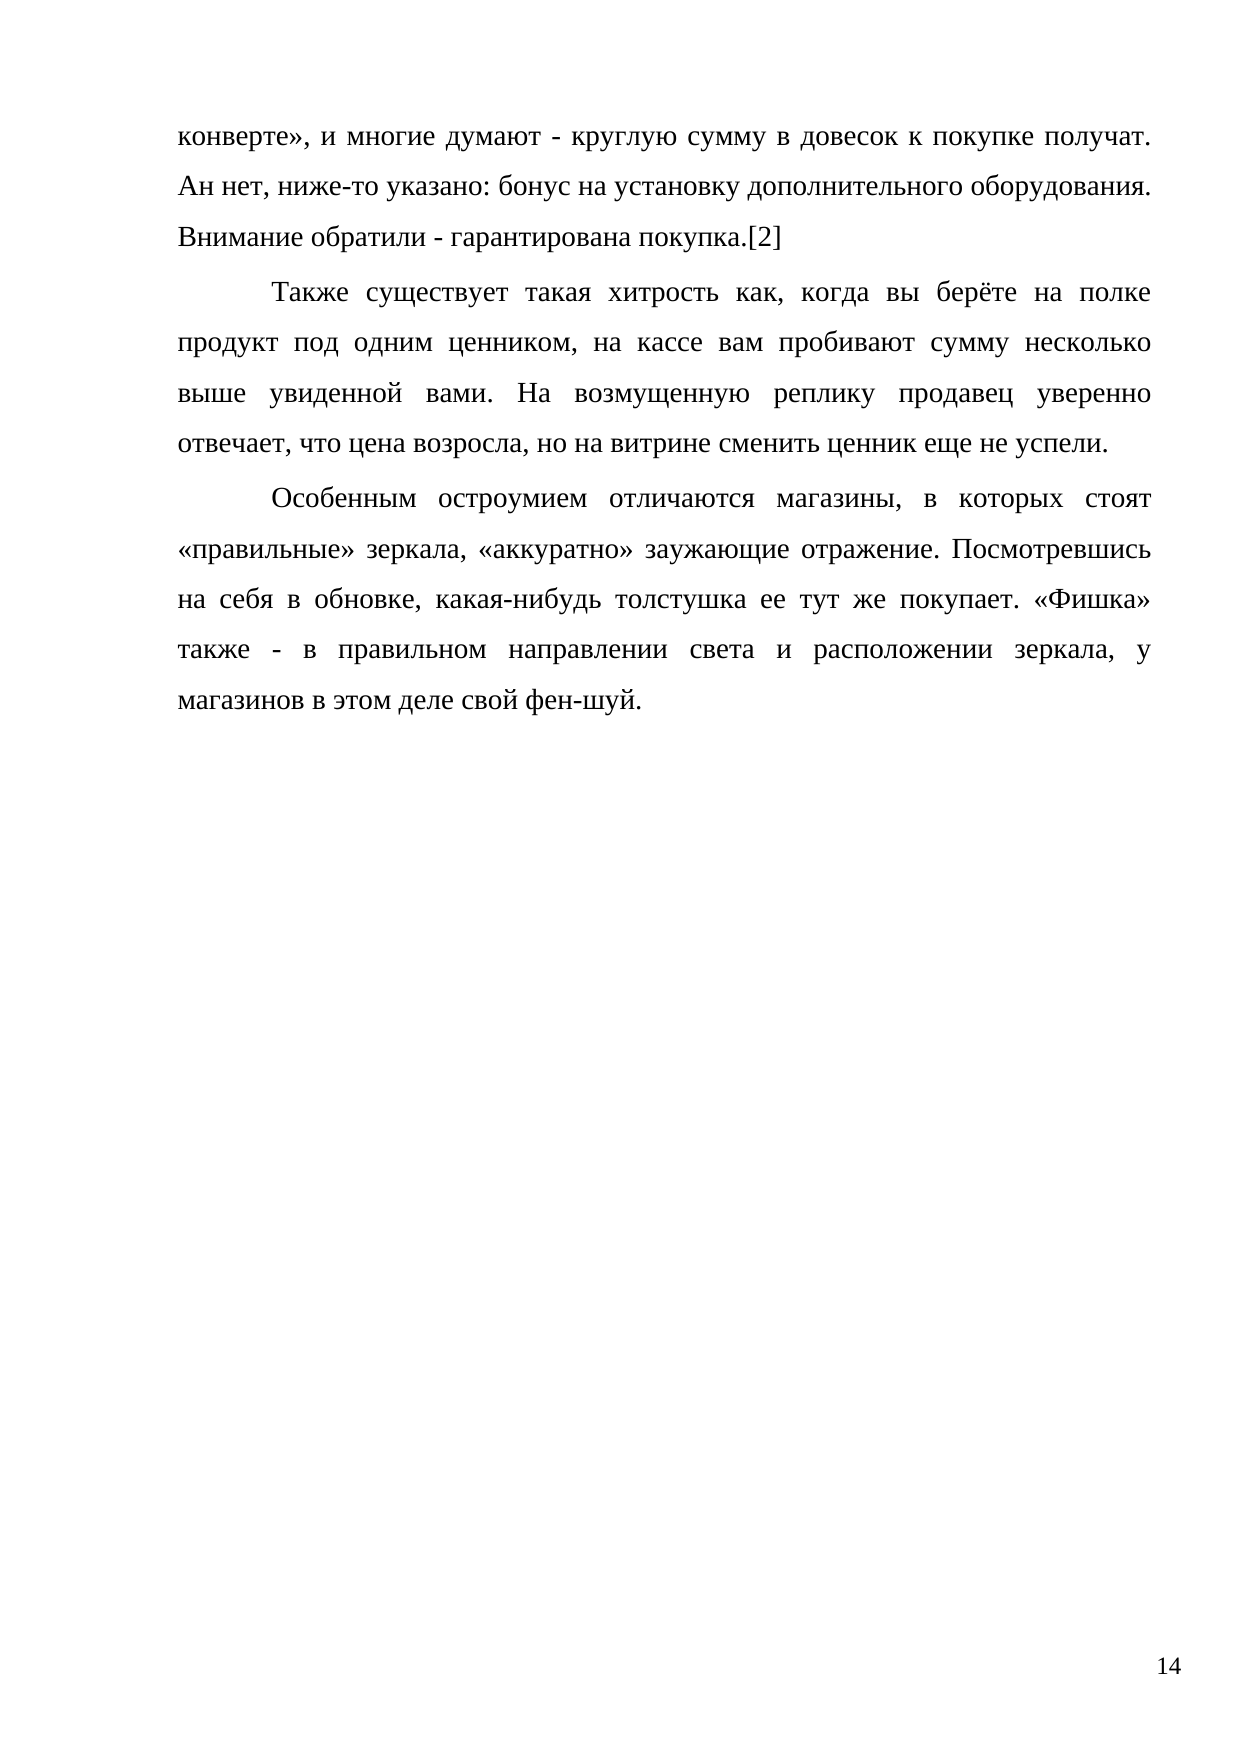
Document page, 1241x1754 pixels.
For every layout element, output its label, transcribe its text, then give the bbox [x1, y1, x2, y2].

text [177, 118, 1152, 252]
text Также существует такая хитрость как, когда вы берёте на полке продукт под одним ценником, на кассе вам пробивают сумму несколько выше увиденной вами. На возмущенную реплику продавец уверенно отвечает, что цена возросла, но на витрине сменить ценник еще не успели. [177, 274, 1152, 459]
text Особенным остроумием отличаются магазины, в которых стоят «правильные» зеркала, «аккуратно» заужающие отражение. Посмотревшись на себя в обновке, какая-нибудь толстушка ее тут же покупает. «Фишка» также - в правильном направлении света и расположении зеркала, у магазинов в этом деле свой фен-шуй. [177, 481, 1152, 715]
